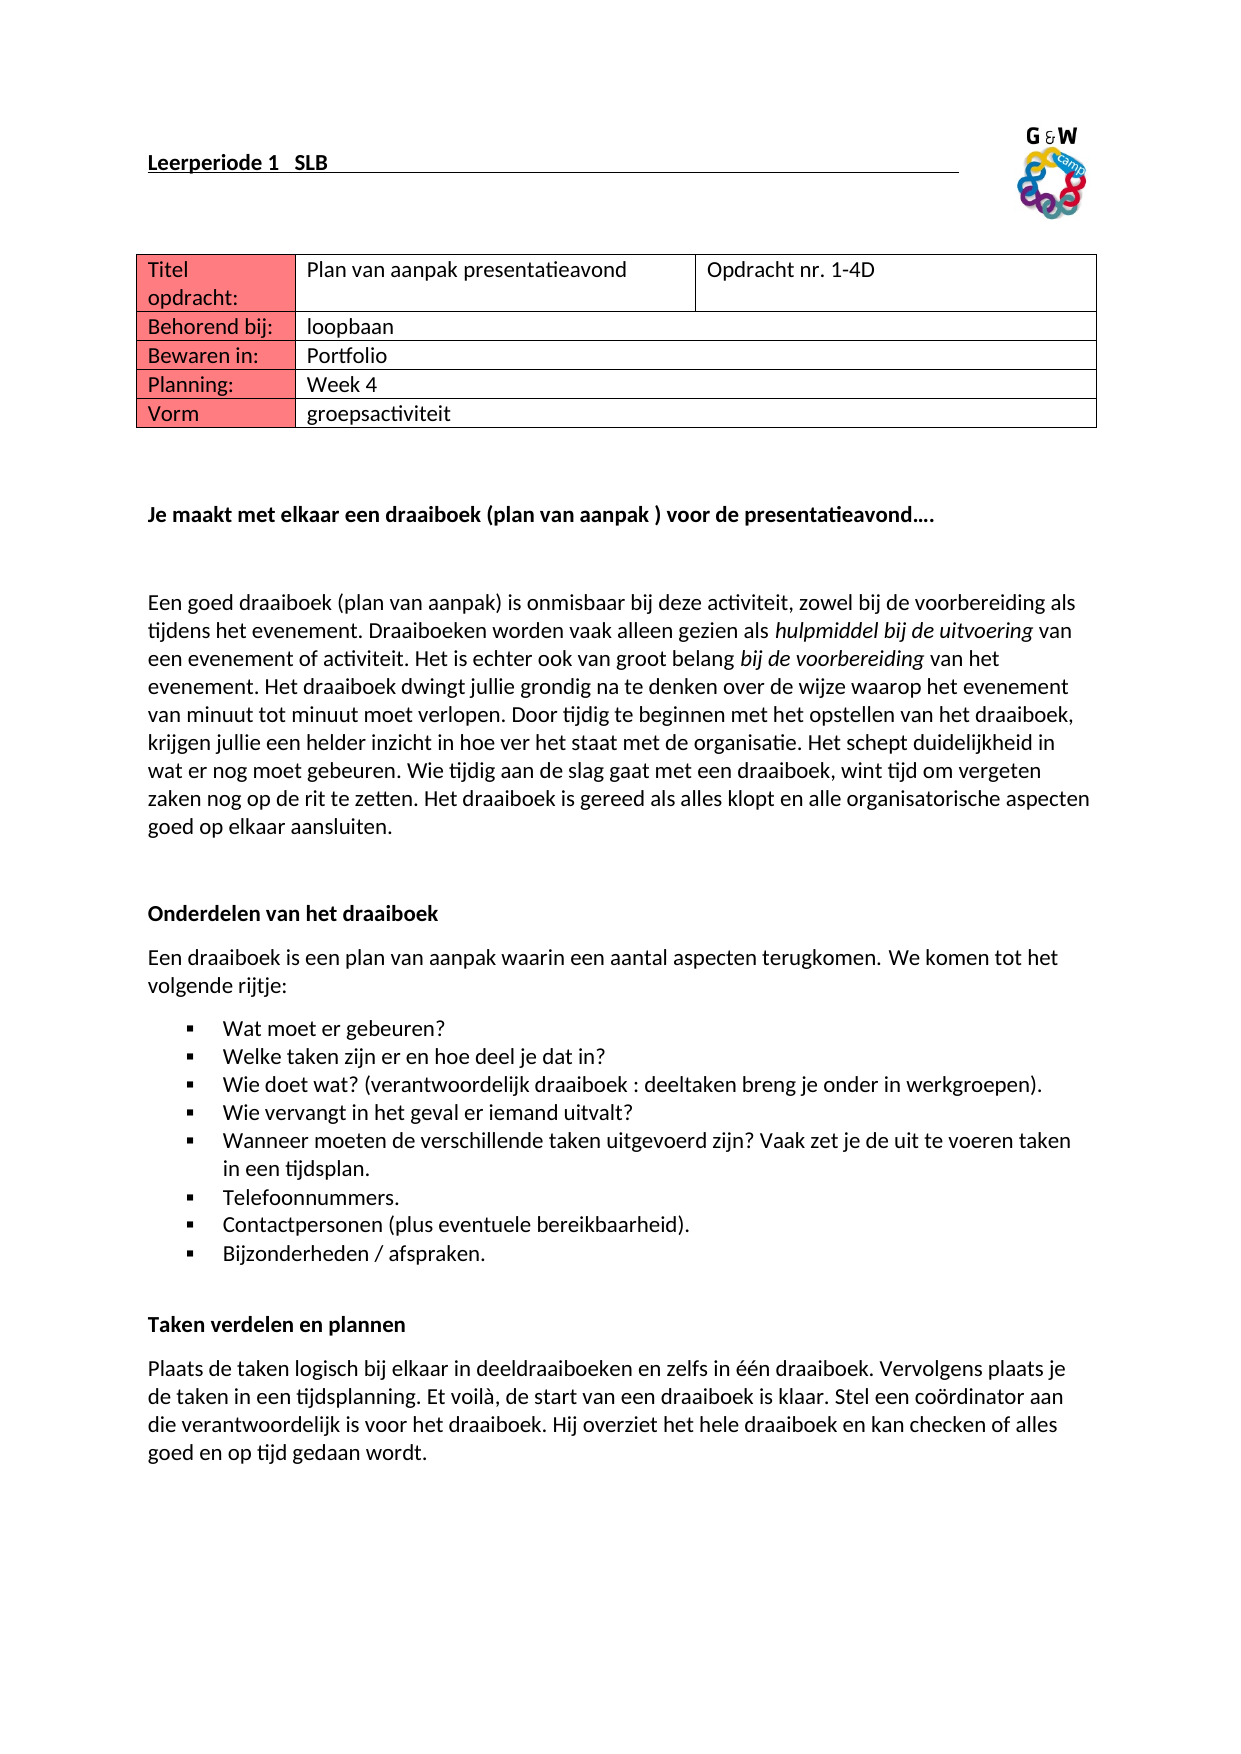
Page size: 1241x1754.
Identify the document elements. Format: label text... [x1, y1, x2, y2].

text Taken verdelen en plannen [148, 1310, 1093, 1338]
list Wat moet er gebeuren? [185, 1014, 1093, 1042]
list Telefoonnummers. [185, 1183, 1093, 1211]
list Wie doet wat? (verantwoordelijk draaiboek : deeltaken breng je onder in werkgroepen). [185, 1071, 1093, 1098]
table_header Titel opdracht: [137, 255, 295, 311]
table_cell Bewaren in: [137, 341, 295, 369]
list Welke taken zijn er en hoe deel je dat in? [185, 1042, 1093, 1071]
table_cell Week 4 [296, 370, 1096, 398]
picture [1014, 123, 1091, 148]
text Een draaiboek is een plan van aanpak waarin een aantal aspecten terugkomen. We komen tot het volgende rijtje: [148, 943, 1093, 999]
list Wie vervangt in het geval er iemand uitvalt? [185, 1098, 1093, 1127]
text Leerperiode 1 SLB [148, 148, 1093, 176]
text Een goed draaiboek (plan van aanpak) is onmisbaar bij deze activiteit, zowel bij de voorbereiding als tijdens het evenement. Draaiboeken worden vaak alleen gezien als hulpmiddel bij de uitvoering van een evenement of activiteit. Het is echter ook van groot belang bij de voorbereiding van het evenement. Het draaiboek dwingt jullie grondig na te denken over de wijze waarop het evenement van minuut tot minuut moet verlopen. Door tijdig te beginnen met het opstellen van het draaiboek, krijgen jullie een helder inzicht in hoe ver het staat met de organisatie. Het schept duidelijkheid in wat er nog moet gebeuren. Wie tijdig aan de slag gaat met een draaiboek, wint tijd om vergeten zaken nog op de rit te zetten. Het draaiboek is gereed als alles klopt en alle organisatorische aspecten goed op elkaar aansluiten. [148, 588, 1093, 840]
list Contactpersonen (plus eventuele bereikbaarheid). [185, 1211, 1093, 1239]
text Je maakt met elkaar een draaiboek (plan van aanpak ) voor de presentatieavond…. [148, 500, 1093, 528]
table_cell Vorm [137, 399, 295, 427]
table_cell Planning: [137, 370, 295, 398]
picture [1014, 176, 1091, 221]
table_cell Behorend bij: [137, 312, 295, 340]
table_cell loopbaan [296, 312, 1096, 340]
table_header Plan van aanpak presentatieavond [296, 255, 695, 311]
text Plaats de taken logisch bij elkaar in deeldraaiboeken en zelfs in één draaiboek. Vervolgens plaats je de taken in een tijdsplanning. Et voilà, de start van een draaiboek is klaar. Stel een coördinator aan die verantwoordelijk is voor het draaiboek. Hij overziet het hele draaiboek en kan checken of alles goed en op tijd gedaan wordt. [148, 1354, 1093, 1466]
table_cell Portfolio [296, 341, 1096, 369]
table_cell groepsactiviteit [296, 399, 1096, 427]
list Bijzonderheden / afspraken. [185, 1239, 1093, 1267]
list Wanneer moeten de verschillende taken uitgevoerd zijn? Vaak zet je de uit te voeren taken in een tijdsplan. [185, 1127, 1093, 1183]
table_header Opdracht nr. 1-4D [696, 255, 1096, 311]
text Onderdelen van het draaiboek [148, 899, 1093, 927]
